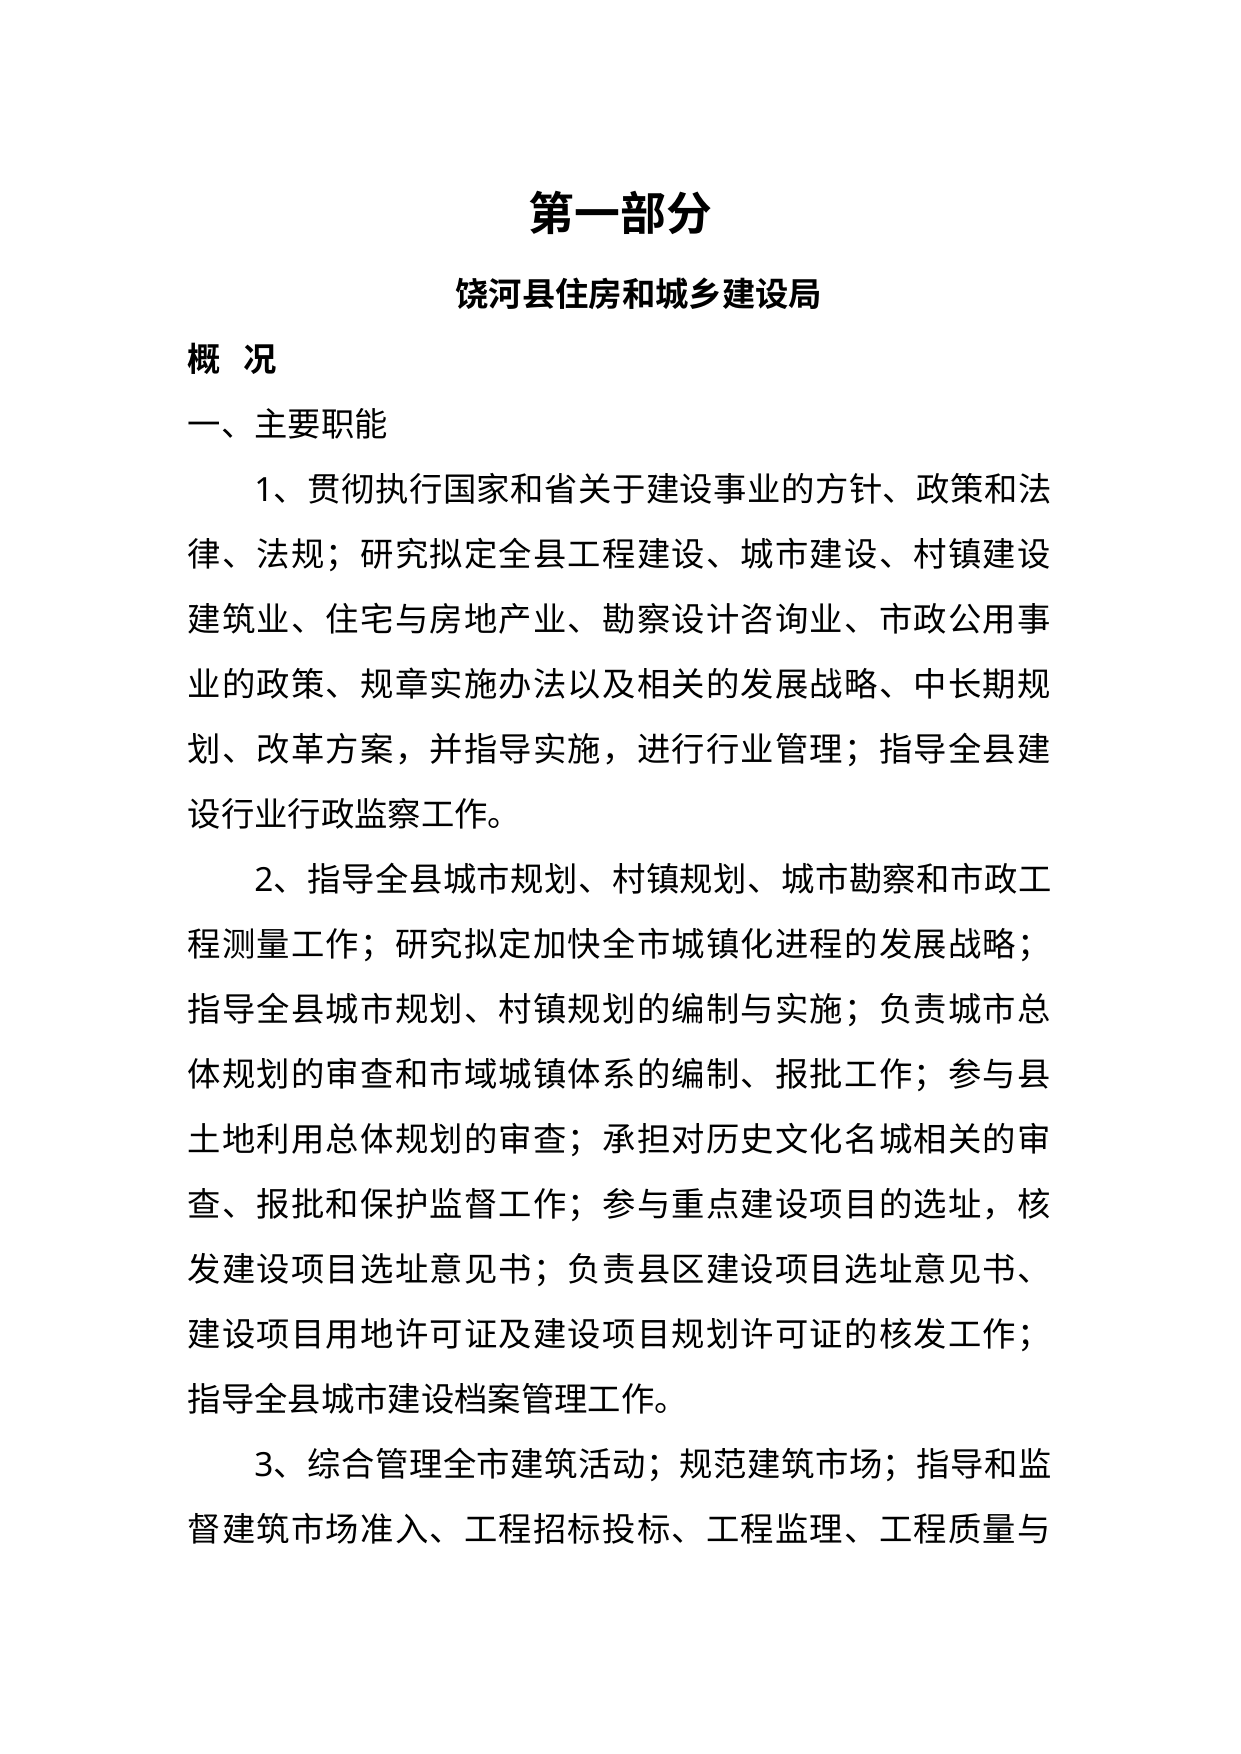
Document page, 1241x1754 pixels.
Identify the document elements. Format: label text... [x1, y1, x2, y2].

text 一、主要职能 [187, 389, 1053, 454]
text 2、指导全县城市规划、村镇规划、城市勘察和市政工程测量工作；研究拟定加快全市城镇化进程的发展战略；指导全县城市规划、村镇规划的编制与实施；负责城市总体规划的审查和市域城镇体系的编制、报批工作；参与县土地利用总体规划的审查；承担对历史文化名城相关的审查、报批和保护监督工作；参与重点建设项目的选址，核发建设项目选址意见书；负责县区建设项目选址意见书、建设项目用地许可证及建设项目规划许可证的核发工作；指导全县城市建设档案管理工作。 [187, 844, 1053, 1429]
text 第一部分 [187, 162, 1053, 259]
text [187, 1429, 1053, 1559]
text 1、贯彻执行国家和省关于建设事业的方针、政策和法律、法规；研究拟定全县工程建设、城市建设、村镇建设、建筑业、住宅与房地产业、勘察设计咨询业、市政公用事业的政策、规章实施办法以及相关的发展战略、中长期规划、改革方案，并指导实施，进行行业管理；指导全县建设行业行政监察工作。 [187, 454, 1053, 844]
text 概 况 [187, 324, 1053, 389]
text 饶河县住房和城乡建设局 [187, 259, 1053, 324]
